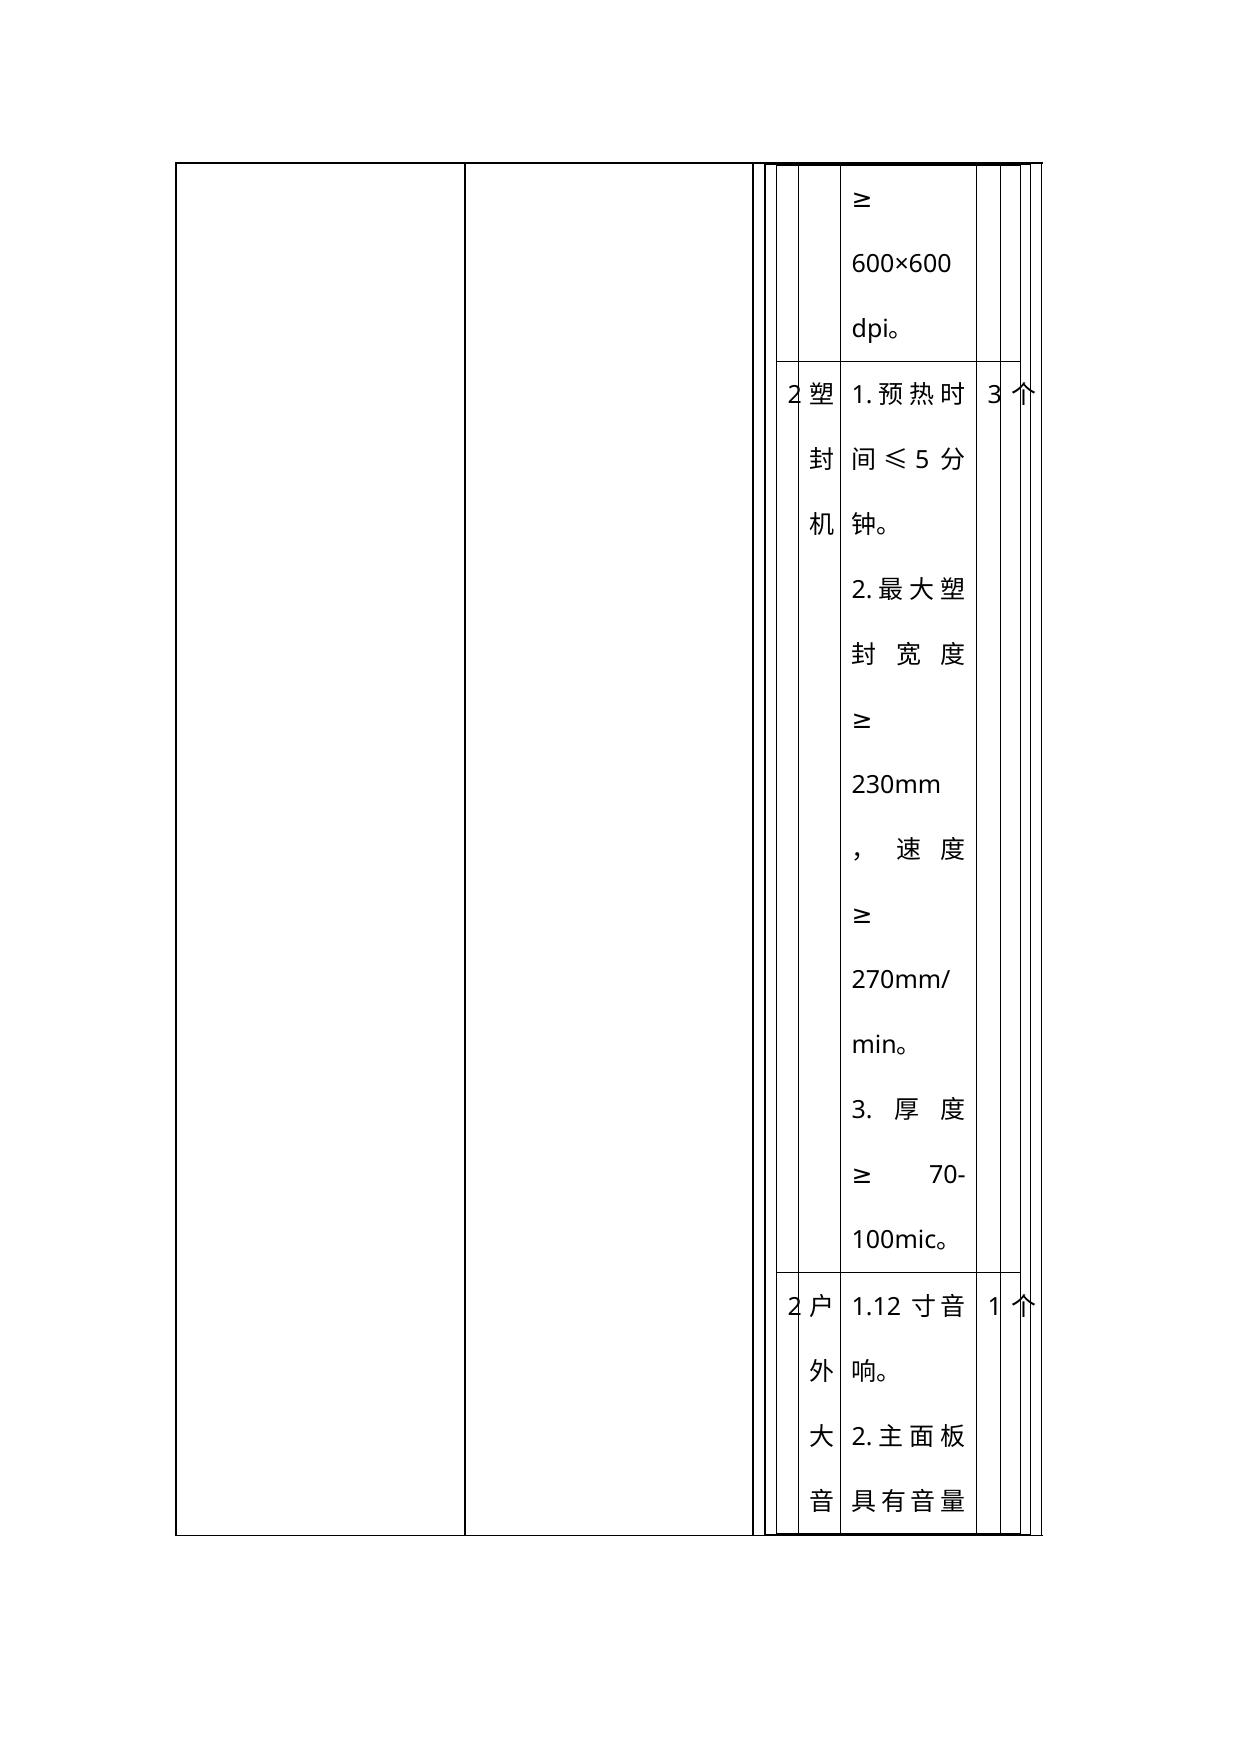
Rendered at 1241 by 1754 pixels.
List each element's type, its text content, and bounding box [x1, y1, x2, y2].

table_cell [799, 362, 840, 1272]
table_cell [1001, 166, 1020, 361]
table_cell [766, 165, 776, 1534]
table_cell [977, 362, 1000, 1272]
table_cell [777, 1273, 798, 1533]
table_cell [1031, 164, 1041, 1535]
table_cell [777, 362, 798, 1272]
table_cell [977, 1273, 1000, 1533]
table_cell [466, 164, 752, 1535]
table_cell [1001, 1273, 1020, 1533]
table_cell [1021, 165, 1030, 388]
table_cell [799, 1273, 840, 1533]
table_cell [841, 362, 976, 1272]
table_cell [1001, 362, 1020, 1272]
table_cell [841, 166, 976, 361]
table_cell [799, 166, 840, 361]
table_cell [1021, 385, 1030, 1300]
table_cell [977, 166, 1000, 361]
table_cell [1021, 1297, 1030, 1534]
table_cell 1 [177, 164, 464, 1535]
table_cell [841, 1273, 976, 1533]
table_cell [777, 166, 798, 361]
table_cell [754, 164, 764, 1535]
